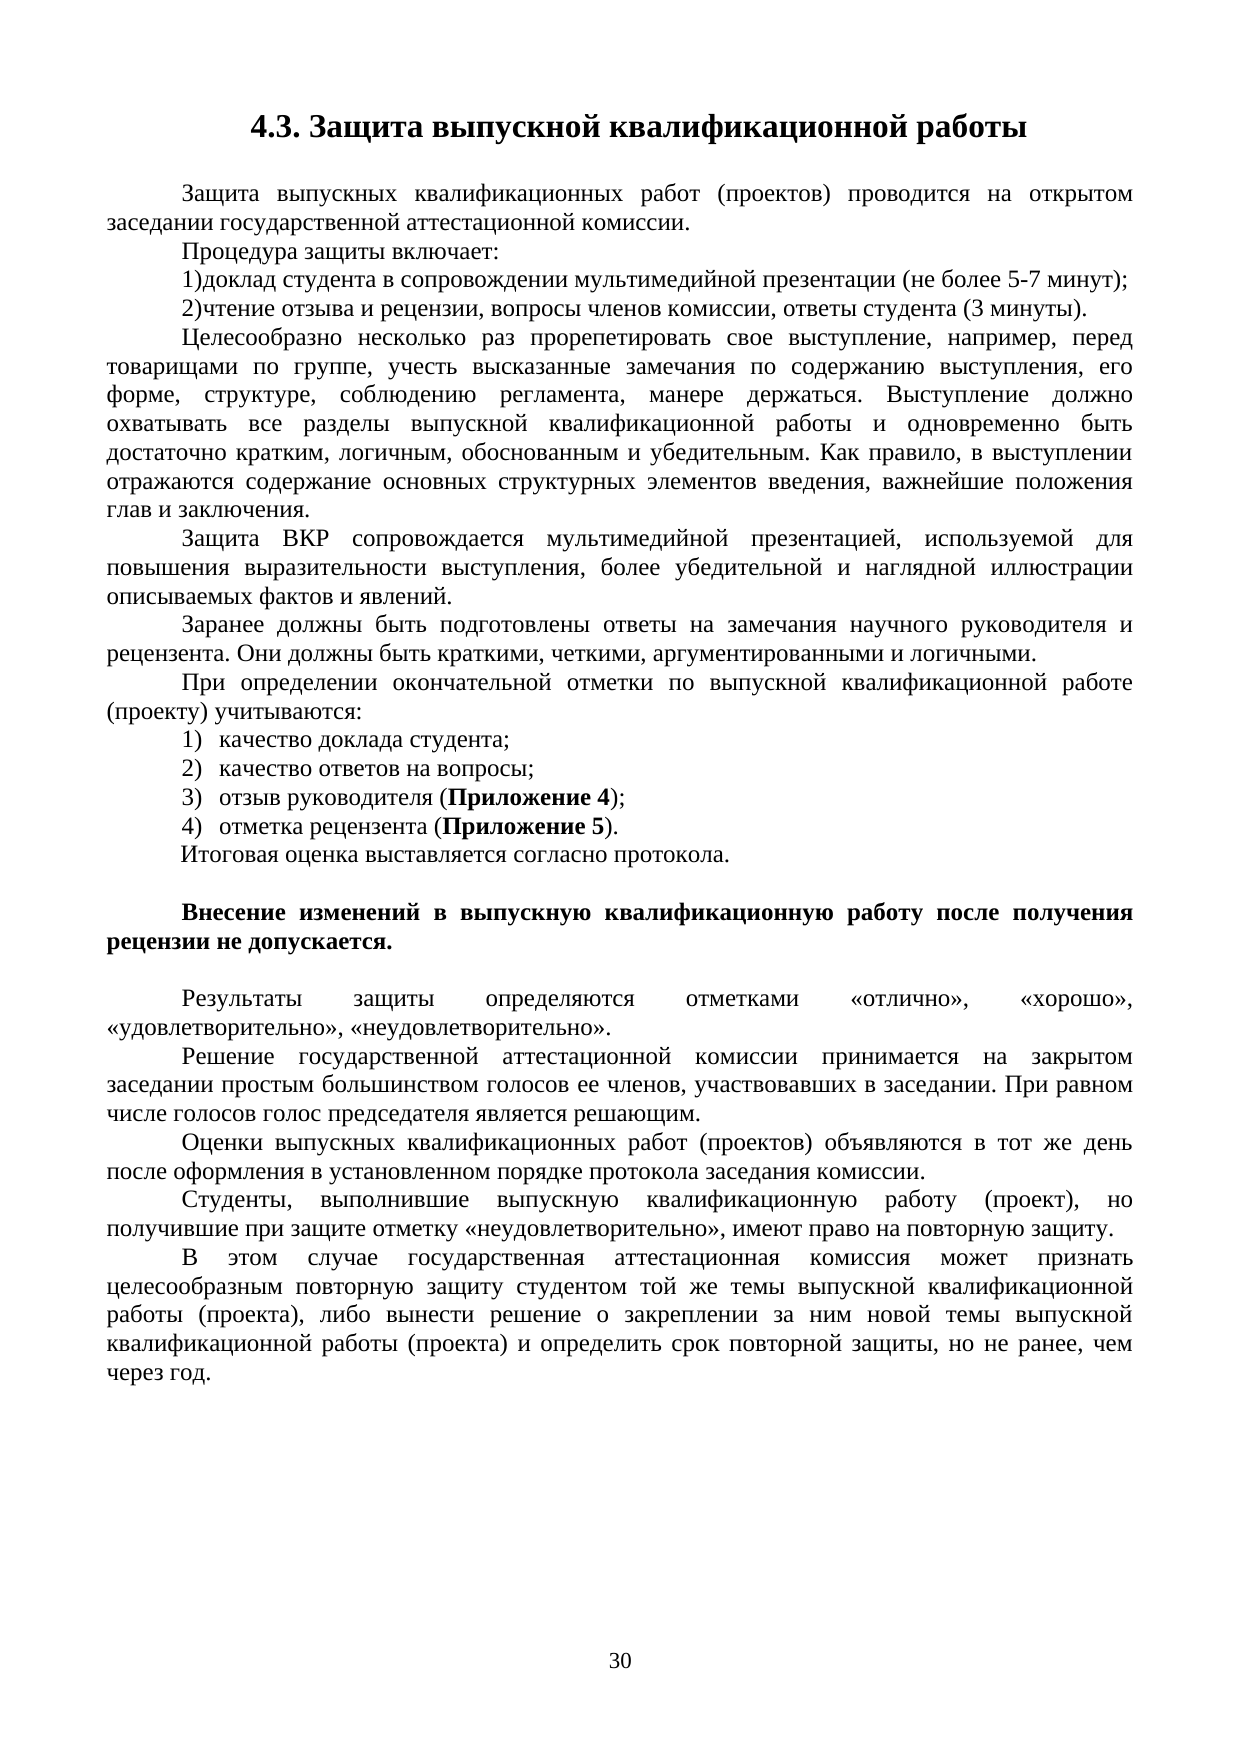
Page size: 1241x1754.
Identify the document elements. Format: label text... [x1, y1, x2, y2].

text Результаты защиты определяются отметками «отлично», «хорошо», «удовлетворительно», «неудовлетворительно». [106, 983, 1134, 1041]
list отзыв руководителя (Приложение 4); [106, 782, 1134, 811]
list доклад студента в сопровождении мультимедийной презентации (не более 5-7 минут); [106, 264, 1134, 293]
list качество ответов на вопросы; [106, 753, 1134, 782]
list отметка рецензента (Приложение 5). [106, 811, 1134, 839]
text Решение государственной аттестационной комиссии принимается на закрытом заседании простым большинством голосов ее членов, участвовавших в заседании. При равном числе голосов голос председателя является решающим. [106, 1041, 1134, 1127]
text В этом случае государственная аттестационная комиссия может признать целесообразным повторную защиту студентом той же темы выпускной квалификационной работы (проекта), либо вынести решение о закреплении за ним новой темы выпускной квалификационной работы (проекта) и определить срок повторной защиты, но не ранее, чем через год. [106, 1242, 1134, 1386]
text Целесообразно несколько раз прорепетировать свое выступление, например, перед товарищами по группе, учесть высказанные замечания по содержанию выступления, его форме, структуре, соблюдению регламента, манере держаться. Выступление должно охватывать все разделы выпускной квалификационной работы и одновременно быть достаточно кратким, логичным, обоснованным и убедительным. Как правило, в выступлении отражаются содержание основных структурных элементов введения, важнейшие положения глав и заключения. [106, 322, 1134, 523]
text Студенты, выполнившие выпускную квалификационную работу (проект), но получившие при защите отметку «неудовлетворительно», имеют право на повторную защиту. [106, 1184, 1134, 1242]
list 4.3. Защита выпускной квалификационной работы [106, 106, 1134, 145]
text Внесение изменений в выпускную квалификационную работу после получения рецензии не допускается. [106, 897, 1134, 954]
text Итоговая оценка выставляется согласно протокола. [180, 839, 1134, 868]
list качество доклада студента; [106, 724, 1134, 753]
list чтение отзыва и рецензии, вопросы членов комиссии, ответы студента (3 минуты). [106, 293, 1134, 322]
text Заранее должны быть подготовлены ответы на замечания научного руководителя и рецензента. Они должны быть краткими, четкими, аргументированными и логичными. [106, 609, 1134, 667]
text При определении окончательной отметки по выпускной квалификационной работе (проекту) учитываются: [106, 667, 1134, 724]
text Оценки выпускных квалификационных работ (проектов) объявляются в тот же день после оформления в установленном порядке протокола заседания комиссии. [106, 1127, 1134, 1184]
text Защита ВКР сопровождается мультимедийной презентацией, используемой для повышения выразительности выступления, более убедительной и наглядной иллюстрации описываемых фактов и явлений. [106, 523, 1134, 609]
text Защита выпускных квалификационных работ (проектов) проводится на открытом заседании государственной аттестационной комиссии. [106, 178, 1134, 236]
text Процедура защиты включает: [106, 236, 1134, 264]
